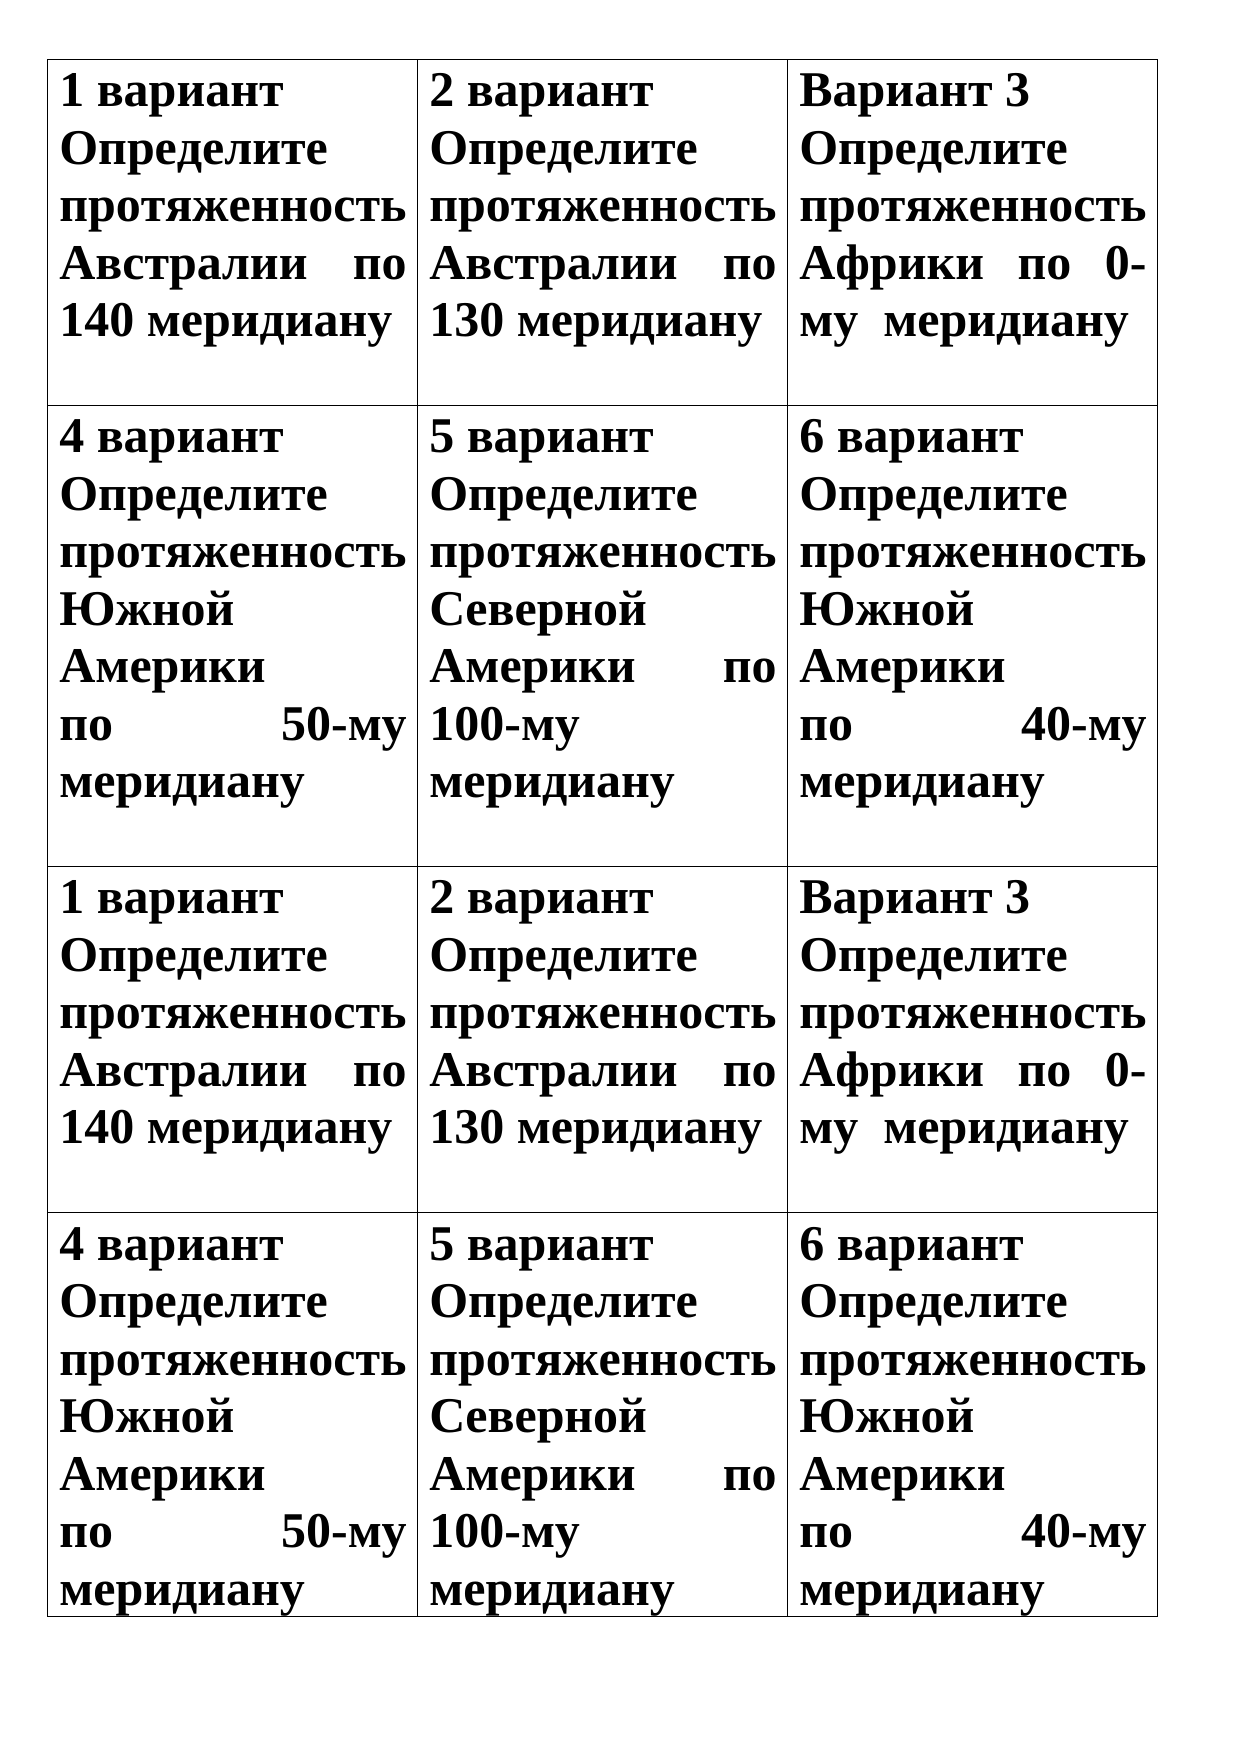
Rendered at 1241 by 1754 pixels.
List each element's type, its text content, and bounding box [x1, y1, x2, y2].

table_cell 5 вариант Определите протяженность Северной Америки по 100-му меридиану [418, 406, 787, 866]
table_header Вариант 3 Определите протяженность Африки по 0-му меридиану [788, 60, 1157, 405]
table_cell Вариант 3 Определите протяженность Африки по 0-му меридиану [788, 867, 1157, 1212]
table_cell 2 вариант Определите протяженность Австралии по 130 меридиану [418, 867, 787, 1212]
table_header 1 вариант Определите протяженность Австралии по 140 меридиану [48, 60, 417, 405]
table_header 2 вариант Определите протяженность Австралии по 130 меридиану [418, 60, 787, 405]
table_cell 4 вариант Определите протяженность Южной Америки по 50-му меридиану [48, 406, 417, 866]
table_cell 6 вариант Определите протяженность Южной Америки по 40-му меридиану [788, 1213, 1157, 1616]
table_cell 6 вариант Определите протяженность Южной Америки по 40-му меридиану [788, 406, 1157, 866]
table_cell 1 вариант Определите протяженность Австралии по 140 меридиану [48, 867, 417, 1212]
table_cell 5 вариант Определите протяженность Северной Америки по 100-му меридиану [418, 1213, 787, 1616]
table_cell 4 вариант Определите протяженность Южной Америки по 50-му меридиану [48, 1213, 417, 1616]
